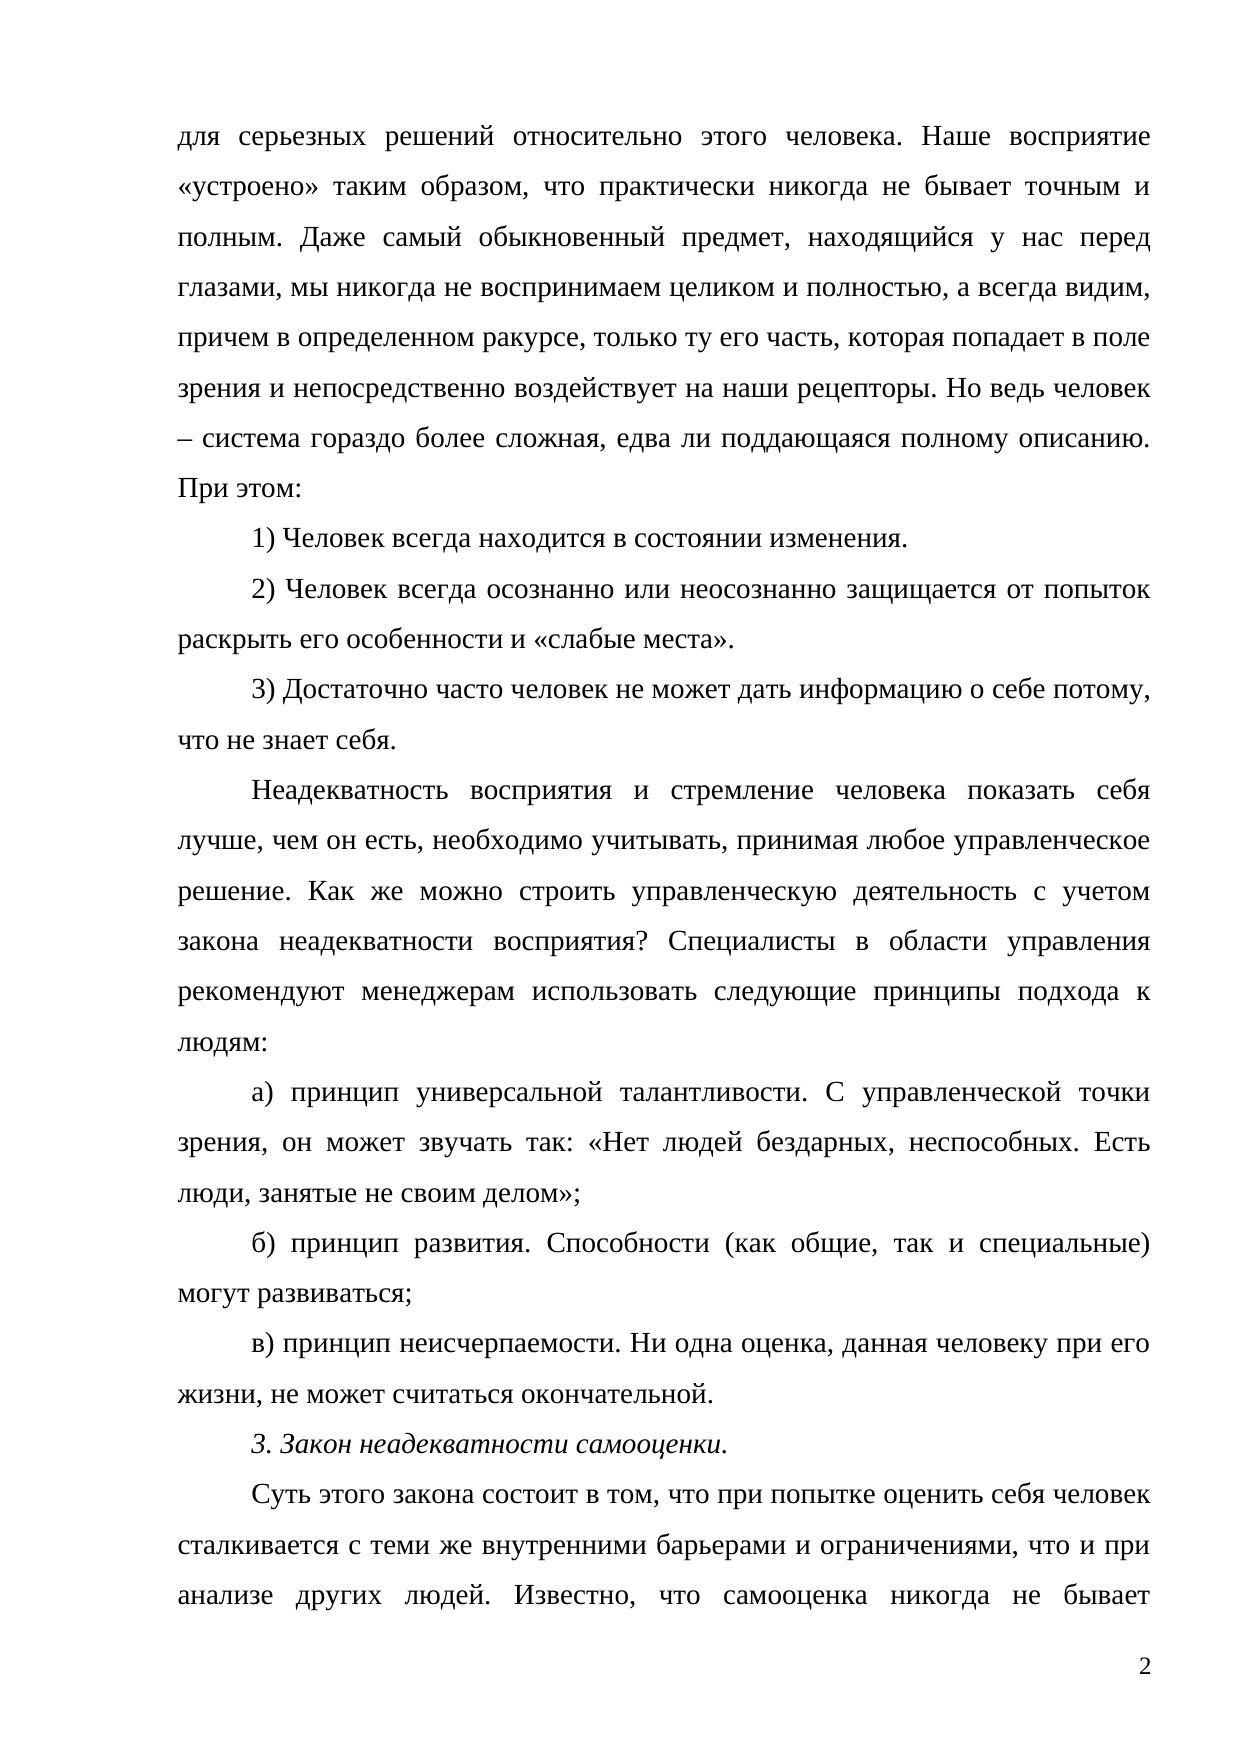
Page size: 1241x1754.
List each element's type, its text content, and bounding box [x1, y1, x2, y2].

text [177, 118, 1152, 504]
text 1) Человек всегда находится в состоянии изменения. [177, 521, 1152, 554]
text 2) Человек всегда осознанно или неосознанно защищается от попыток раскрыть его особенности и «слабые места». [177, 571, 1152, 655]
text 3. Закон неадекватности самооценки. [177, 1426, 1152, 1460]
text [177, 1477, 1152, 1611]
text в) принцип неисчерпаемости. Ни одна оценка, данная человеку при его жизни, не может считаться окончательной. [177, 1326, 1152, 1409]
text 3) Достаточно часто человек не может дать информацию о себе потому, что не знает себя. [177, 672, 1152, 755]
text а) принцип универсальной талантливости. С управленческой точки зрения, он может звучать так: «Нет людей бездарных, неспособных. Есть люди, занятые не своим делом»; [177, 1074, 1152, 1208]
text Неадекватность восприятия и стремление человека показать себя лучше, чем он есть, необходимо учитывать, принимая любое управленческое решение. Как же можно строить управленческую деятельность с учетом закона неадекватности восприятия? Специалисты в области управления рекомендуют менеджерам использовать следующие принципы подхода к людям: [177, 772, 1152, 1057]
text б) принцип развития. Способности (как общие, так и специальные) могут развиваться; [177, 1225, 1152, 1309]
